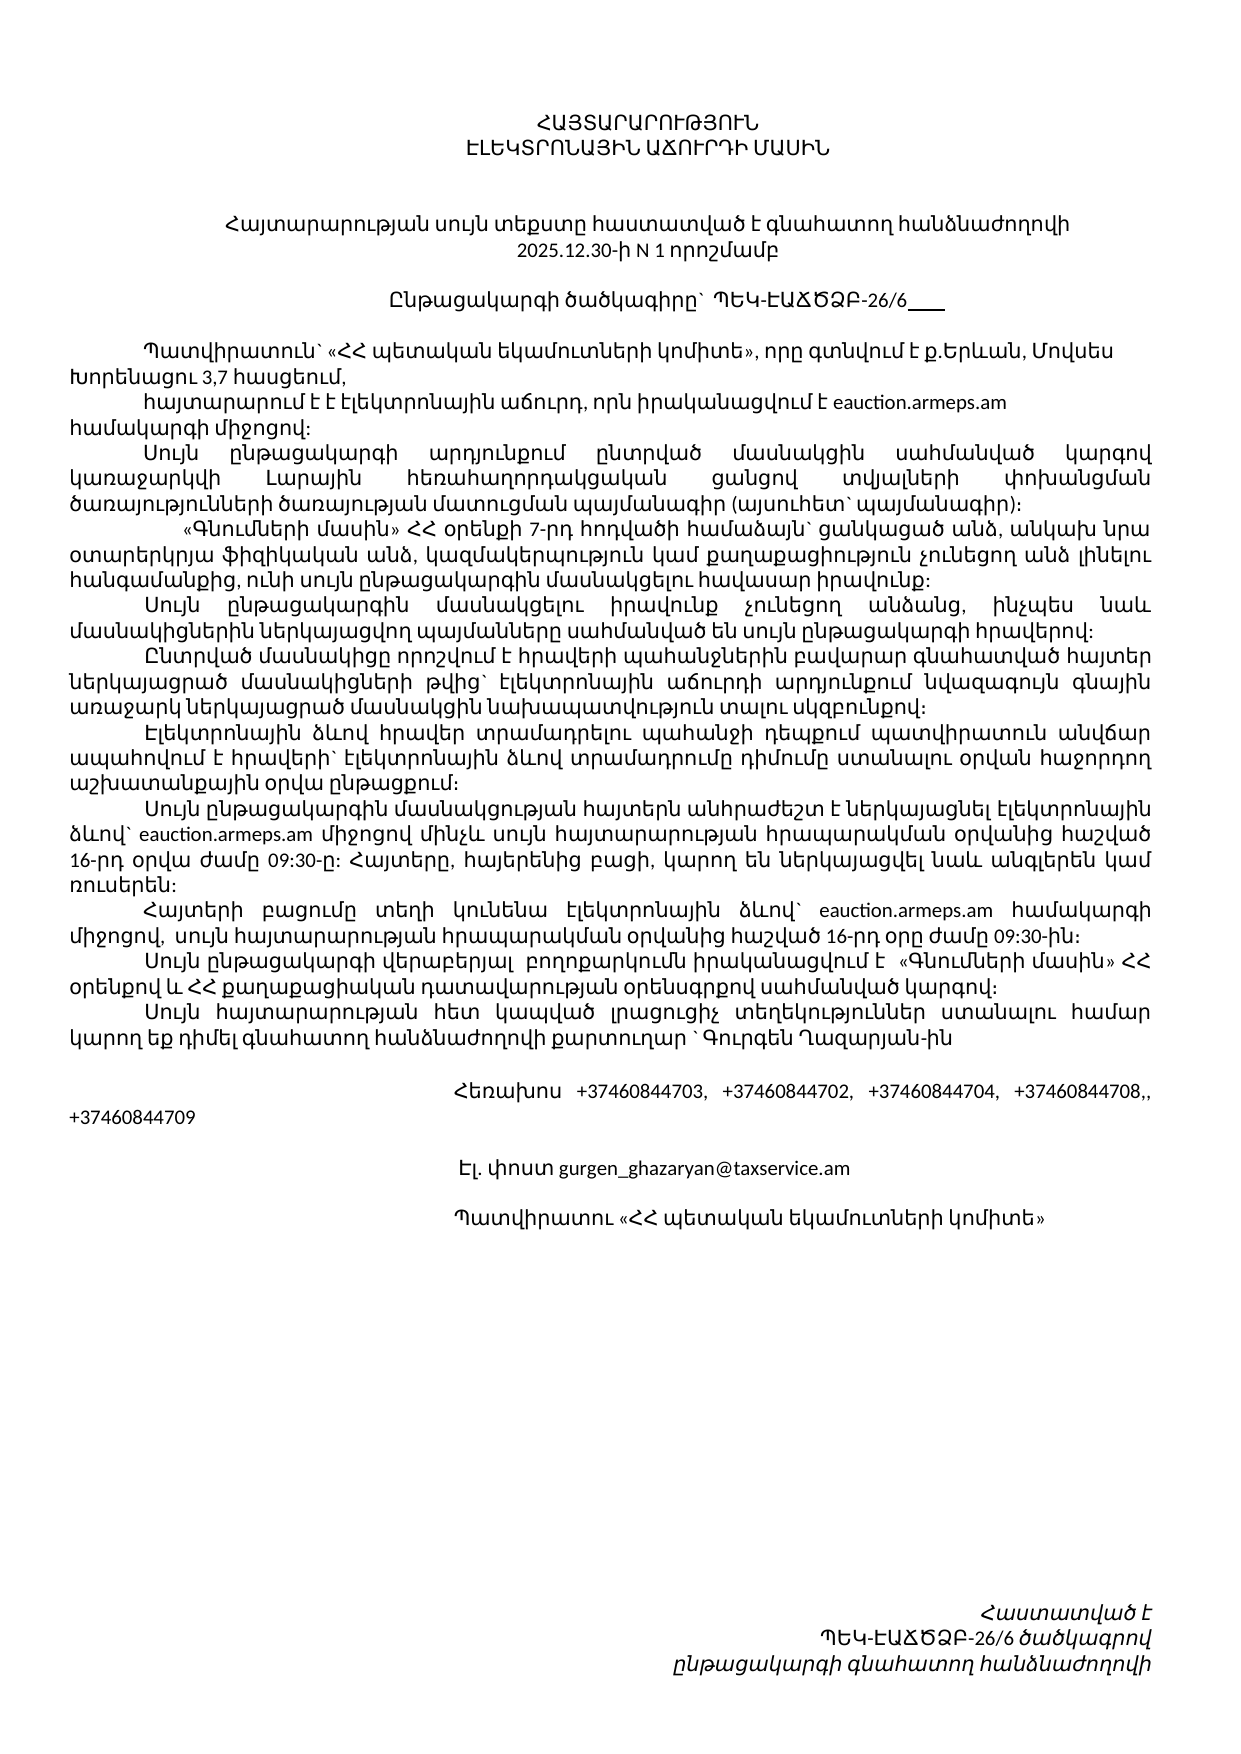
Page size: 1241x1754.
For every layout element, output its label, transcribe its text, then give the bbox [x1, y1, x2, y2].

text Պատվիրատուն` «ՀՀ պետական եկամուտների կոմիտե», որը գտնվում է ք.Երևան, Մովսես Խորենացու 3,7 հասցեում, [69, 338, 1152, 389]
text Ընթացակարգի ծածկագիրը` ՊԵԿ-ԷԱՃԾՁԲ-26/6 [69, 288, 1152, 313]
text Հայտարարության սույն տեքստը հաստատված է գնահատող հանձնաժողովի [69, 211, 1152, 237]
text Պատվիրատու «ՀՀ պետական եկամուտների կոմիտե» [69, 1206, 1152, 1231]
text Հայտերի բացումը տեղի կունենա էլեկտրոնային ձևով` eauction.armeps.am համակարգի միջոցով, սույն հայտարարության հրապարակման օրվանից հաշված 16-րդ օրը ժամը 09:30-ին։ [69, 898, 1152, 948]
text «Գնումների մասին» ՀՀ օրենքի 7-րդ հոդվածի համաձայն` ցանկացած անձ, անկախ նրա օտարերկրյա ֆիզիկական անձ, կազմակերպություն կամ քաղաքացիություն չունեցող անձ լինելու հանգամանքից, ունի սույն ընթացակարգին մասնակցելու հավասար իրավունք: [69, 516, 1152, 593]
text Սույն ընթացակարգի արդյունքում ընտրված մասնակցին սահմանված կարգով կառաջարկվի Լարային հեռահաղորդակցական ցանցով տվյալների փոխանցման ծառայությունների ծառայության մատուցման պայմանագիր (այսուհետ` պայմանագիր)։ [69, 440, 1152, 516]
text Սույն ընթացակարգին մասնակցելու իրավունք չունեցող անձանց, ինչպես նաև մասնակիցներին ներկայացվող պայմանները սահմանված են սույն ընթացակարգի հրավերով: [69, 593, 1152, 643]
text Էլ. փոստ gurgen_ghazaryan@taxservice.am [69, 1155, 1152, 1180]
text Էլեկտրոնային ձևով հրավեր տրամադրելու պահանջի դեպքում պատվիրատուն անվճար ապահովում է հրավերի` էլեկտրոնային ձևով տրամադրումը դիմումը ստանալու օրվան հաջորդող աշխատանքային օրվա ընթացքում։ [69, 720, 1152, 796]
text Ընտրված մասնակիցը որոշվում է հրավերի պահանջներին բավարար գնահատված հայտեր ներկայացրած մասնակիցների թվից` էլեկտրոնային աճուրդի արդյունքում նվազագույն գնային առաջարկ ներկայացրած մասնակցին նախապատվություն տալու սկզբունքով։ [69, 643, 1152, 720]
text ընթացակարգի գնահատող հանձնաժողովի [69, 1651, 1152, 1676]
text հայտարարում է է էլեկտրոնային աճուրդ, որն իրականացվում է eauction.armeps.am համակարգի միջոցով: [69, 389, 1152, 440]
text Հեռախոս +37460844703, +37460844702, +37460844704, +37460844708,, +37460844709 [69, 1078, 1152, 1129]
text ԷԼԵԿՏՐՈՆԱՅԻՆ ԱՃՈՒՐԴԻ ՄԱՍԻՆ [69, 135, 1152, 161]
text Սույն ընթացակարգի վերաբերյալ բողոքարկումն իրականացվում է «Գնումների մասին» ՀՀ օրենքով և ՀՀ քաղաքացիական դատավարության օրենսգրքով սահմանված կարգով։ [69, 948, 1152, 999]
text Հաստատված է [69, 1600, 1152, 1625]
text ՊԵԿ-ԷԱՃԾՁԲ-26/6 ծածկագրով [69, 1625, 1152, 1651]
text ՀԱՅՏԱՐԱՐՈՒԹՅՈՒՆ [69, 110, 1152, 135]
text Սույն հայտարարության հետ կապված լրացուցիչ տեղեկություններ ստանալու համար կարող եք դիմել գնահատող հանձնաժողովի քարտուղար ` Գուրգեն Ղազարյան-ին [69, 999, 1152, 1050]
text Սույն ընթացակարգին մասնակցության հայտերն անհրաժեշտ է ներկայացնել էլեկտրոնային ձևով` eauction.armeps.am միջոցով մինչև սույն հայտարարության հրապարակման օրվանից հաշված 16-րդ օրվա ժամը 09:30-ը: Հայտերը, հայերենից բացի, կարող են ներկայացվել նաև անգլերեն կամ ռուսերեն: [69, 796, 1152, 898]
text 2025.12.30 -ի N 1 որոշմամբ [69, 237, 1152, 262]
